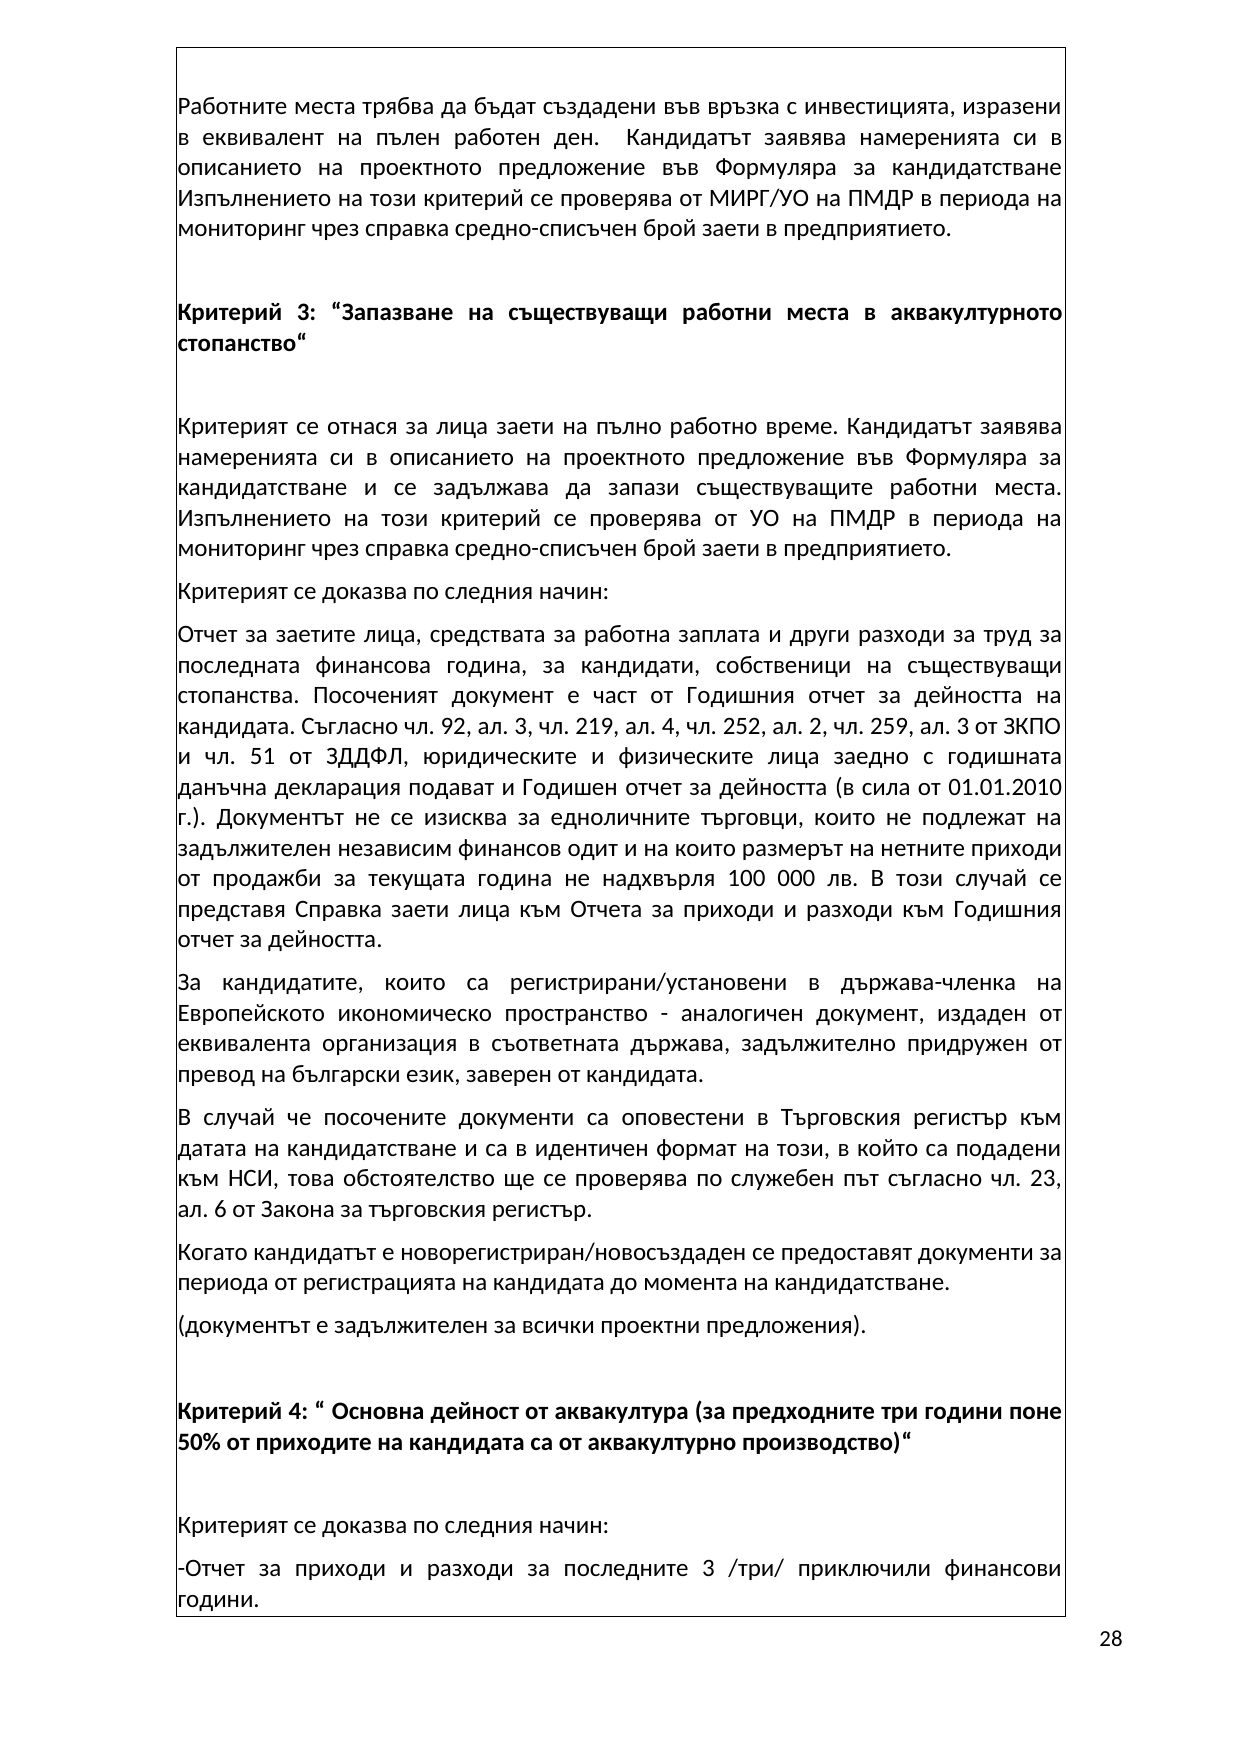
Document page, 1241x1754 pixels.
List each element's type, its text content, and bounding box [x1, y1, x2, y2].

text В случай че посочените документи са оповестени в Търговския регистър към датата на кандидатстване и са в идентичен формат на този, в който са подадени към НСИ, това обстоятелство ще се проверява по служебен път съгласно чл. 23, ал. 6 от Закона за търговския регистър. [177, 1098, 1065, 1223]
text -Отчет за приходи и разходи за последните 3 /три/ приключили финансови години. [177, 1549, 1065, 1616]
text (документът е задължителен за всички проектни предложения). [177, 1306, 1065, 1340]
text Работните места трябва да бъдат създадени във връзка с инвестицията, изразени в еквивалент на пълен работен ден. Кандидатът заявява намеренията си в описанието на проектното предложение във Формуляра за кандидатстване Изпълнението на този критерий се проверява от МИРГ/УО на ПМДР в периода на мониторинг чрез справка средно-списъчен брой заети в предприятието. [177, 87, 1065, 243]
text Критерият се отнася за лица заети на пълно работно време. Кандидатът заявява намеренията си в описанието на проектното предложение във Формуляра за кандидатстване и се задължава да запази съществуващите работни места. Изпълнението на този критерий се проверява от УО на ПМДР в периода на мониторинг чрез справка средно-списъчен брой заети в предприятието. [177, 407, 1065, 563]
text За кандидатите, които са регистрирани/установени в държава-членка на Европейското икономическо пространство - аналогичен документ, издаден от еквивалента организация в съответната държава, задължително придружен от превод на български език, заверен от кандидата. [177, 963, 1065, 1089]
text Отчет за заетите лица, средствата за работна заплата и други разходи за труд за последната финансова година, за кандидати, собственици на съществуващи стопанства. Посоченият документ е част от Годишния отчет за дейността на кандидата. Съгласно чл. 92, ал. 3, чл. 219, ал. 4, чл. 252, ал. 2, чл. 259, ал. 3 от ЗКПО и чл. 51 от ЗДДФЛ, юридическите и физическите лица заедно с годишната данъчна декларация подават и Годишен отчет за дейността (в сила от 01.01.2010 г.). Документът не се изисква за едноличните търговци, които не подлежат на задължителен независим финансов одит и на които размерът на нетните приходи от продажби за текущата година не надхвърля 100 000 лв. В този случай се представя Справка заети лица към Отчета за приходи и разходи към Годишния отчет за дейността. [177, 615, 1065, 954]
text Критерият се доказва по следния начин: [177, 572, 1065, 606]
text Критерият се доказва по следния начин: [177, 1506, 1065, 1540]
text Когато кандидатът е новорегистриран/новосъздаден се предоставят документи за периода от регистрацията на кандидата до момента на кандидатстване. [177, 1233, 1065, 1297]
text Критерий 3: “Запазване на съществуващи работни места в аквакултурното стопанство“ [177, 293, 1065, 357]
text Критерий 4: “ Основна дейност от аквакултура (за предходните три години поне 50% от приходите на кандидата са от аквакултурно производство)“ [177, 1392, 1065, 1456]
